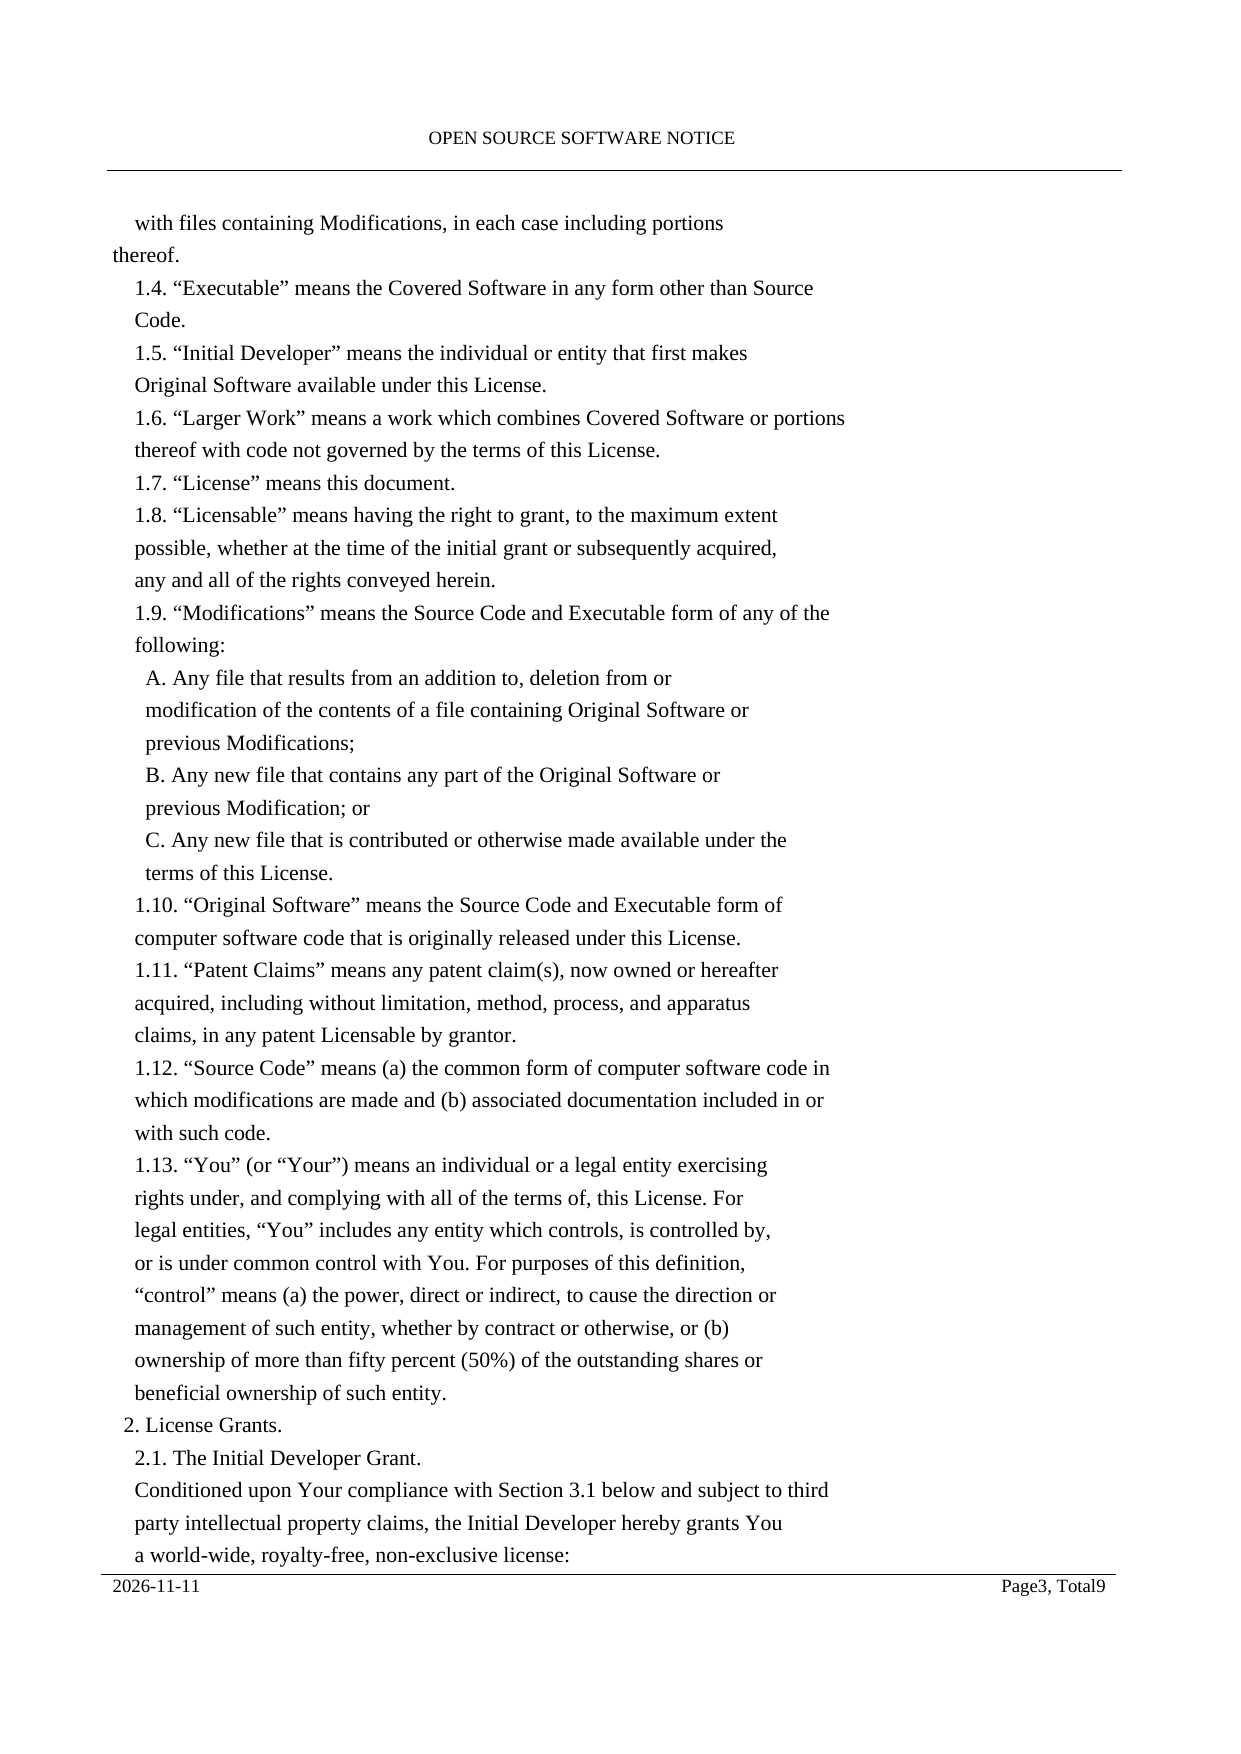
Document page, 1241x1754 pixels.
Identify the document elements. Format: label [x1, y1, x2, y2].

text [112, 206, 1128, 1571]
